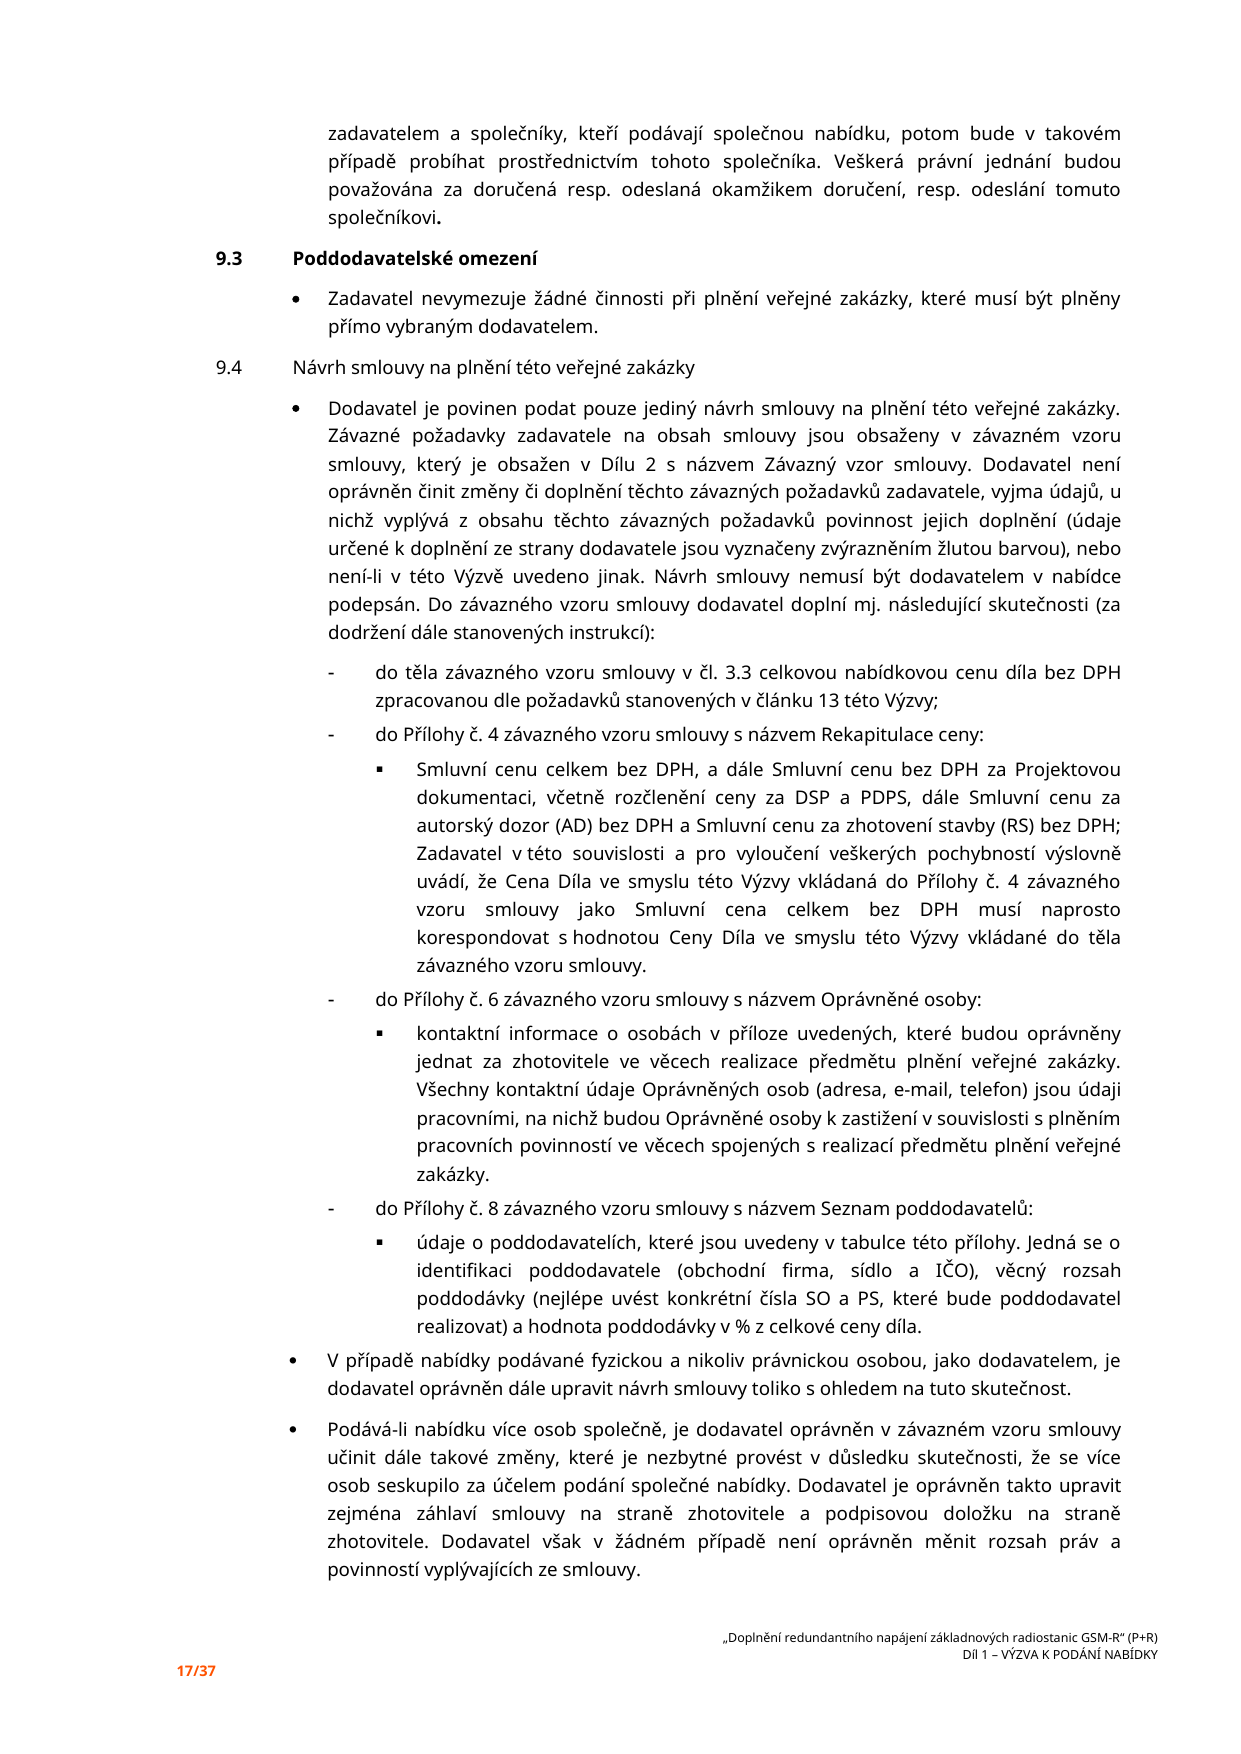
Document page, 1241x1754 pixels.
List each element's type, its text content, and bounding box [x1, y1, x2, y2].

list V případě nabídky podávané fyzickou a nikoliv právnickou osobou, jako dodavatelem, je dodavatel oprávněn dále upravit návrh smlouvy toliko s ohledem na tuto skutečnost. [289, 1348, 1122, 1401]
text Smluvní cenu celkem bez DPH, a dále Smluvní cenu bez DPH za Projektovou dokumentaci, včetně rozčlenění ceny za DSP a PDPS, dále Smluvní cenu za autorský dozor (AD) bez DPH a Smluvní cenu za zhotovení stavby (RS) bez DPH; Zadavatel v této souvislosti a pro vyloučení veškerých pochybností výslovně uvádí, že Cena Díla ve smyslu této Výzvy vkládaná do Přílohy č. 4 závazného vzoru smlouvy jako Smluvní cena celkem bez DPH musí naprosto korespondovat s hodnotou Ceny Díla ve smyslu této Výzvy vkládané do těla závazného vzoru smlouvy. [375, 756, 1122, 978]
text Dodavatel je povinen podat pouze jediný návrh smlouvy na plnění této veřejné zakázky. Závazné požadavky zadavatele na obsah smlouvy jsou obsaženy v závazném vzoru smlouvy, který je obsažen v Dílu 2 s názvem Závazný vzor smlouvy. Dodavatel není oprávněn činit změny či doplnění těchto závazných požadavků zadavatele, vyjma údajů, u nichž vyplývá z obsahu těchto závazných požadavků povinnost jejich doplnění (údaje určené k doplnění ze strany dodavatele jsou vyznačeny zvýrazněním žlutou barvou), nebo není-li v této Výzvě uvedeno jinak. Návrh smlouvy nemusí být dodavatelem v nabídce podepsán. Do závazného vzoru smlouvy dodavatel doplní mj. následující skutečnosti (za dodržení dále stanovených instrukcí): [292, 395, 1122, 644]
text Návrh smlouvy na plnění této veřejné zakázky [216, 354, 1122, 380]
list Podává-li nabídku více osob společně, je dodavatel oprávněn v závazném vzoru smlouvy učinit dále takové změny, které je nezbytné provést v důsledku skutečnosti, že se více osob seskupilo za účelem podání společné nabídky. Dodavatel je oprávněn takto upravit zejména záhlaví smlouvy na straně zhotovitele a podpisovou doložku na straně zhotovitele. Dodavatel však v žádném případě není oprávněn měnit rozsah práv a povinností vyplývajících ze smlouvy. [289, 1416, 1122, 1582]
text do těla závazného vzoru smlouvy v čl. 3.3 celkovou nabídkovou cenu díla bez DPH zpracovanou dle požadavků stanovených v článku 13 této Výzvy; [328, 659, 1122, 713]
text kontaktní informace o osobách v příloze uvedených, které budou oprávněny jednat za zhotovitele ve věcech realizace předmětu plnění veřejné zakázky. Všechny kontaktní údaje Oprávněných osob (adresa, e-mail, telefon) jsou údaji pracovními, na nichž budou Oprávněné osoby k zastižení v souvislosti s plněním pracovních povinností ve věcech spojených s realizací předmětu plnění veřejné zakázky. [375, 1021, 1122, 1186]
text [292, 121, 1122, 230]
text do Přílohy č. 8 závazného vzoru smlouvy s názvem Seznam poddodavatelů: [328, 1195, 1122, 1221]
text do Přílohy č. 4 závazného vzoru smlouvy s názvem Rekapitulace ceny: [328, 722, 1122, 747]
text Zadavatel nevymezuje žádné činnosti při plnění veřejné zakázky, které musí být plněny přímo vybraným dodavatelem. [292, 286, 1122, 339]
text Poddodavatelské omezení [216, 245, 1122, 271]
text údaje o poddodavatelích, které jsou uvedeny v tabulce této přílohy. Jedná se o identifikaci poddodavatele (obchodní firma, sídlo a IČO), věcný rozsah poddodávky (nejlépe uvést konkrétní čísla SO a PS, které bude poddodavatel realizovat) a hodnota poddodávky v % z celkové ceny díla. [375, 1229, 1122, 1339]
text do Přílohy č. 6 závazného vzoru smlouvy s názvem Oprávněné osoby: [328, 986, 1122, 1012]
